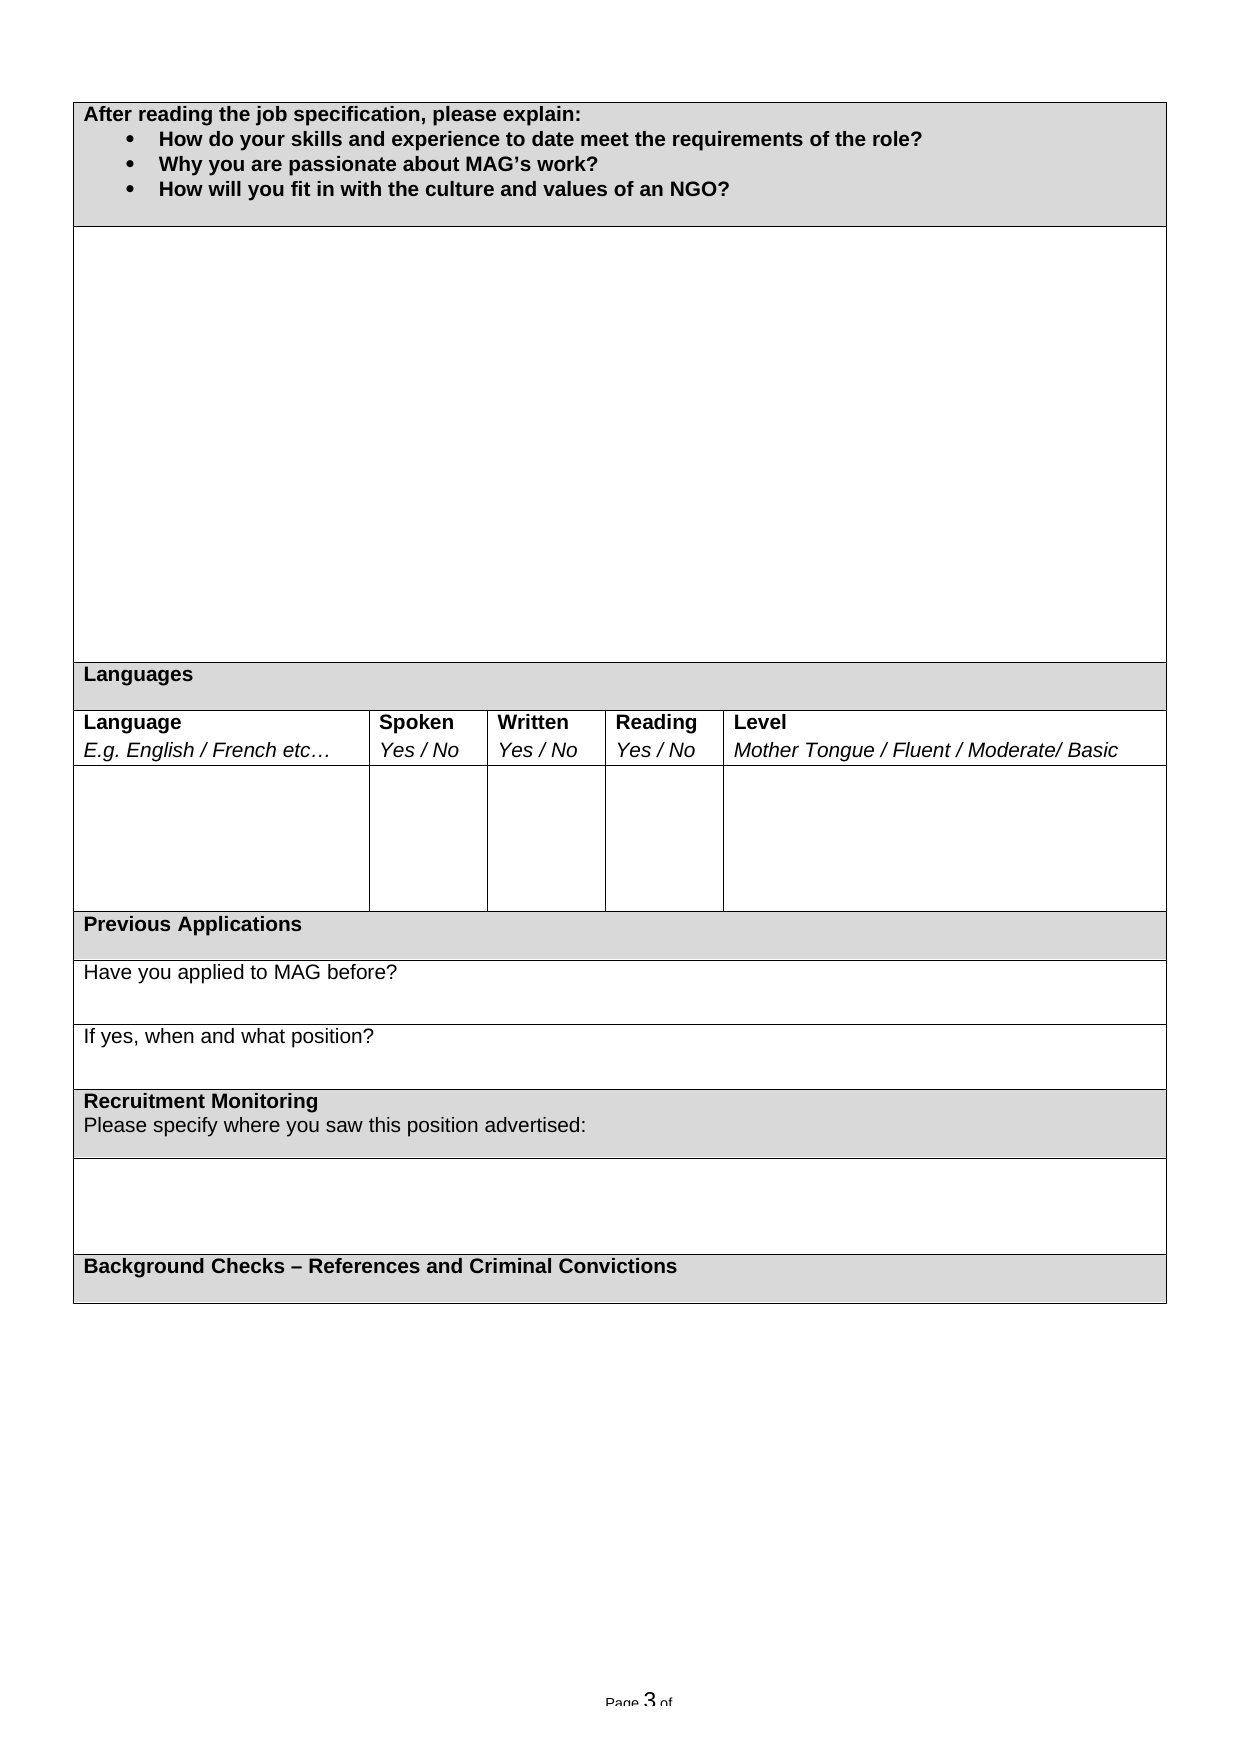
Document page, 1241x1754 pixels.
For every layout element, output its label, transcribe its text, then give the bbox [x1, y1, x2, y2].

table_cell [488, 766, 605, 911]
table_cell [74, 766, 369, 911]
table_cell If yes, when and what position? [74, 1025, 1166, 1089]
table_cell [606, 766, 723, 911]
table_cell [74, 227, 1166, 662]
table_cell [370, 766, 487, 911]
table_header After reading the job specification, please explain: How do your skills and experience to date meet the requirements of the role? Why you are passionate about MAG’s work? How will you fit in with the culture and values of an NGO? [74, 103, 1166, 226]
table_cell Language E.g. English / French etc… [74, 711, 369, 765]
table_cell [74, 1159, 1166, 1254]
table_cell Recruitment Monitoring Please specify where you saw this position advertised: [74, 1090, 1166, 1157]
table_cell Have you applied to MAG before? [74, 961, 1166, 1024]
table_cell Spoken Yes / No [370, 711, 487, 765]
table_cell Previous Applications [74, 912, 1166, 959]
table_cell Written Yes / No [488, 711, 605, 765]
table_cell Languages [74, 663, 1166, 710]
table_cell Level Mother Tongue / Fluent / Moderate/ Basic [724, 711, 1166, 765]
table_cell Reading Yes / No [606, 711, 723, 765]
table_cell [724, 766, 1166, 911]
table_cell Background Checks – References and Criminal Convictions [74, 1255, 1166, 1302]
